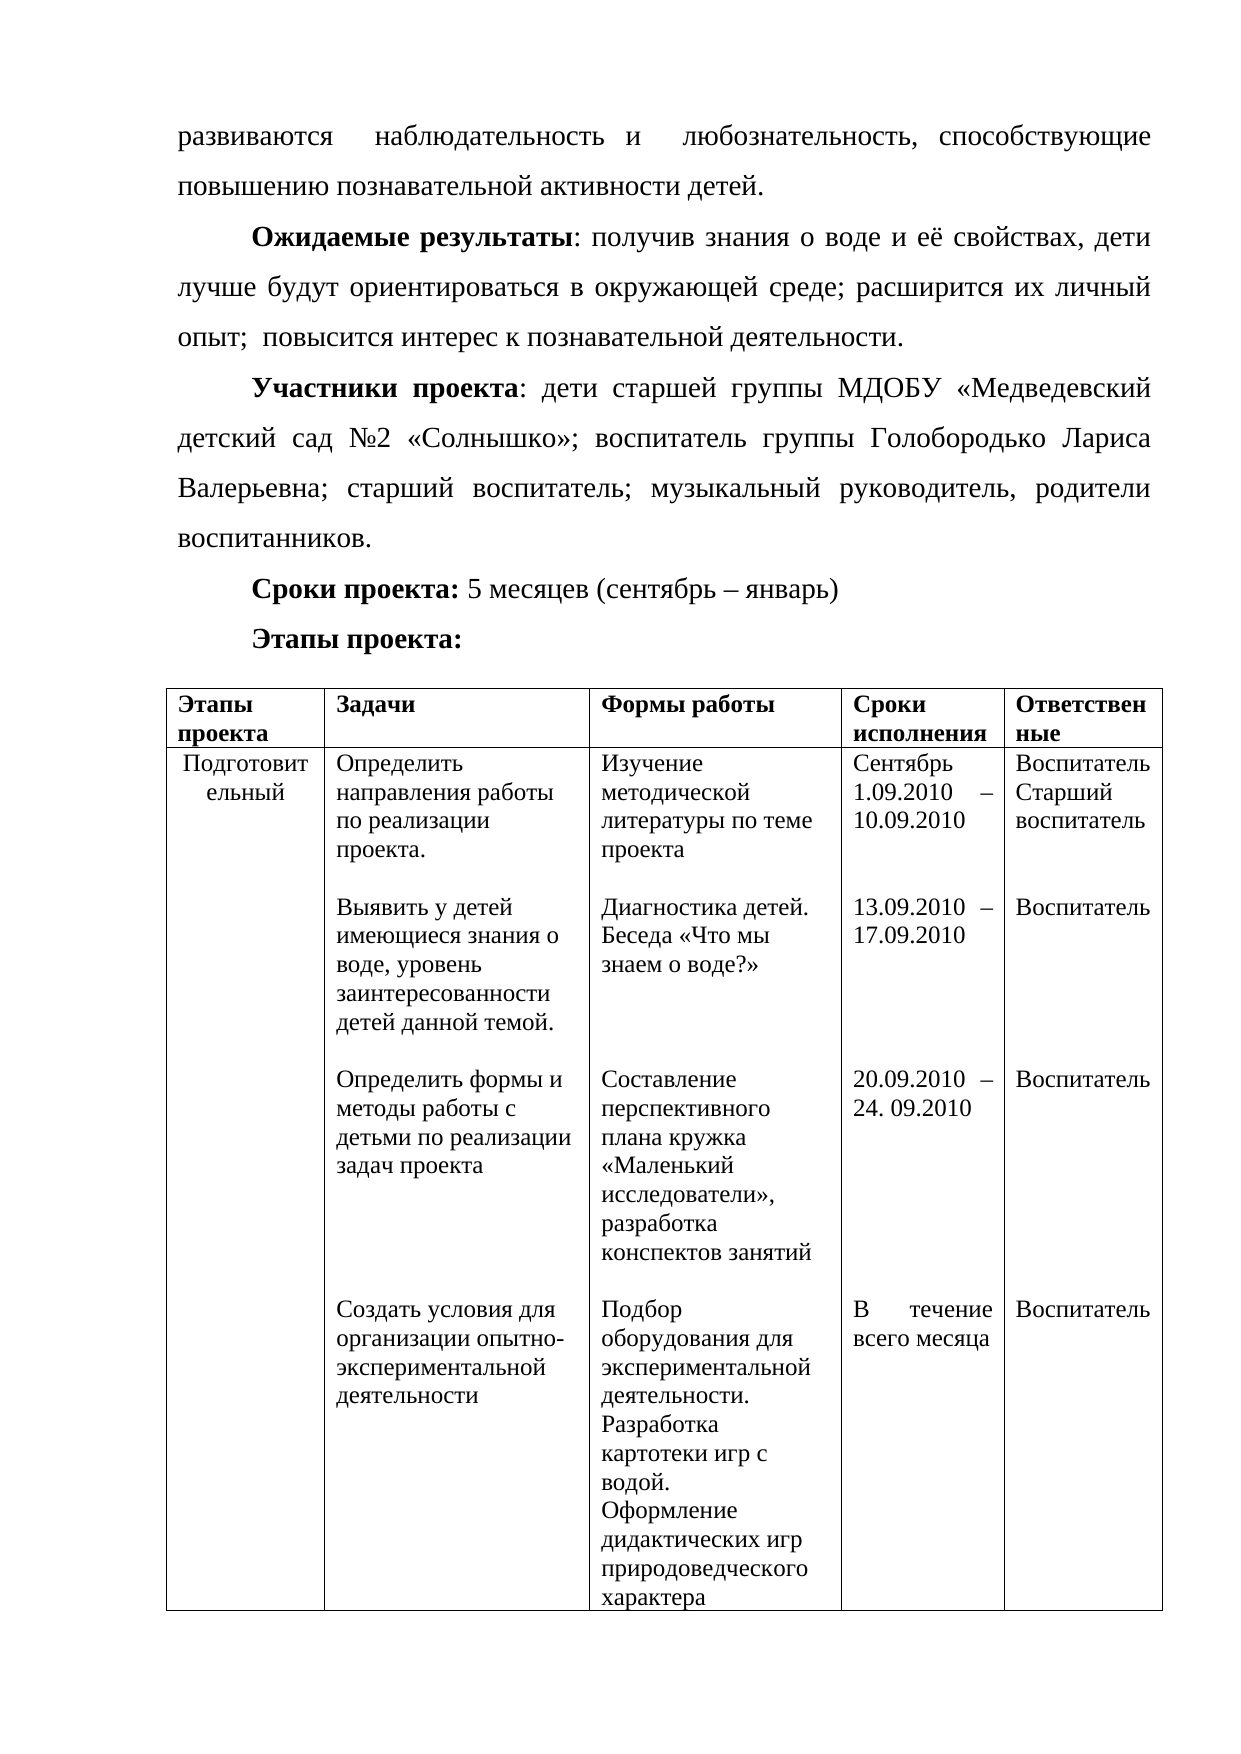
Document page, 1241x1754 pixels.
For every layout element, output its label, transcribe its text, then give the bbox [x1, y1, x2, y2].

table_header Сроки исполнения [842, 689, 1004, 747]
table_cell Подготовительный [167, 748, 324, 1610]
table_header Задачи [325, 689, 589, 747]
table_header Формы работы [590, 689, 841, 747]
text Ожидаемые результаты: получив знания о воде и её свойствах, дети лучше будут ориентироваться в окружающей среде; расширится их личный опыт; повысится интерес к познавательной деятельности. [177, 219, 1152, 353]
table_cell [842, 748, 1004, 1610]
text Этапы проекта: [177, 621, 1152, 655]
table_header Этапы проекта [167, 689, 324, 747]
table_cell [590, 748, 841, 1610]
text Участники проекта: дети старшей группы МДОБУ «Медведевский детский сад №2 «Солнышко»; воспитатель группы Голобородько Лариса Валерьевна; старший воспитатель; музыкальный руководитель, родители воспитанников. [177, 370, 1152, 554]
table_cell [1005, 748, 1162, 1610]
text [177, 118, 1152, 202]
text Сроки проекта: 5 месяцев (сентябрь – январь) [177, 571, 1152, 604]
table_header Ответственные [1005, 689, 1162, 747]
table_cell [325, 748, 589, 1610]
